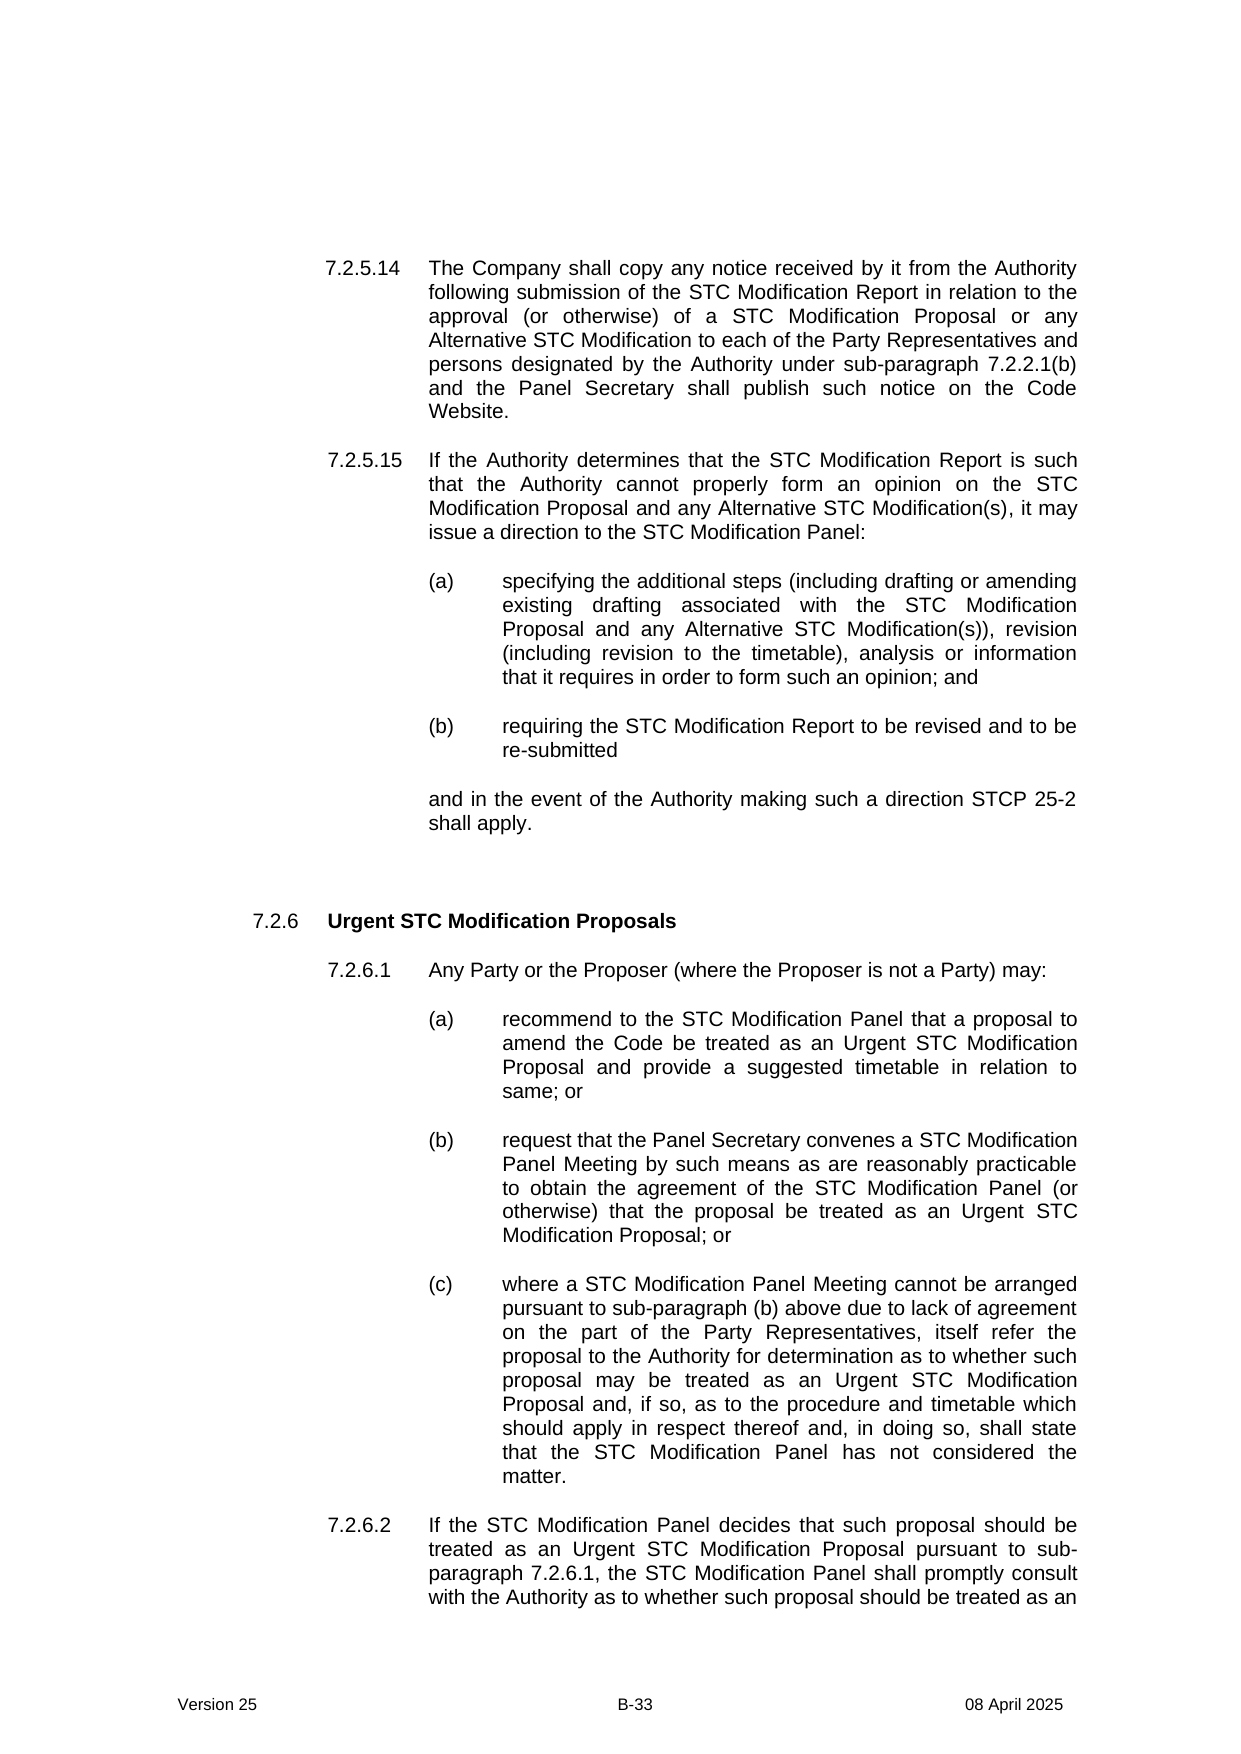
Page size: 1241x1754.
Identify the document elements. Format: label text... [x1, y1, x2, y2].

text 7.2.6 Urgent STC Modification Proposals [177, 909, 1078, 933]
text 7.2.6.1 Any Party or the Proposer (where the Proposer is not a Party) may: [327, 958, 1078, 982]
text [327, 1513, 1078, 1609]
text (c) where a STC Modification Panel Meeting cannot be arranged pursuant to sub-paragraph (b) above due to lack of agreement on the part of the Party Representatives, itself refer the proposal to the Authority for determination as to whether such proposal may be treated as an Urgent STC Modification Proposal and, if so, as to the procedure and timetable which should apply in respect thereof and, in doing so, shall state that the STC Modification Panel has not considered the matter. [428, 1272, 1078, 1488]
text (a) specifying the additional steps (including drafting or amending existing drafting associated with the STC Modification Proposal and any Alternative STC Modification(s)), revision (including revision to the timetable), analysis or information that it requires in order to form such an opinion; and [428, 569, 1078, 689]
text and in the event of the Authority making such a direction STCP 25-2 shall apply. [428, 787, 1078, 835]
text (a) recommend to the STC Modification Panel that a proposal to amend the Code be treated as an Urgent STC Modification Proposal and provide a suggested timetable in relation to same; or [428, 1007, 1078, 1102]
text (b) request that the Panel Secretary convenes a STC Modification Panel Meeting by such means as are reasonably practicable to obtain the agreement of the STC Modification Panel (or otherwise) that the proposal be treated as an Urgent STC Modification Proposal; or [428, 1127, 1078, 1247]
text (b) requiring the STC Modification Report to be revised and to be re-submitted [428, 714, 1078, 762]
text 7.2.5.14 The Company shall copy any notice received by it from the Authority following submission of the STC Modification Report in relation to the approval (or otherwise) of a STC Modification Proposal or any Alternative STC Modification to each of the Party Representatives and persons designated by the Authority under sub-paragraph 7.2.2.1(b) and the Panel Secretary shall publish such notice on the Code Website. [325, 256, 1078, 423]
text 7.2.5.15 If the Authority determines that the STC Modification Report is such that the Authority cannot properly form an opinion on the STC Modification Proposal and any Alternative STC Modification(s), it may issue a direction to the STC Modification Panel: [327, 448, 1078, 544]
